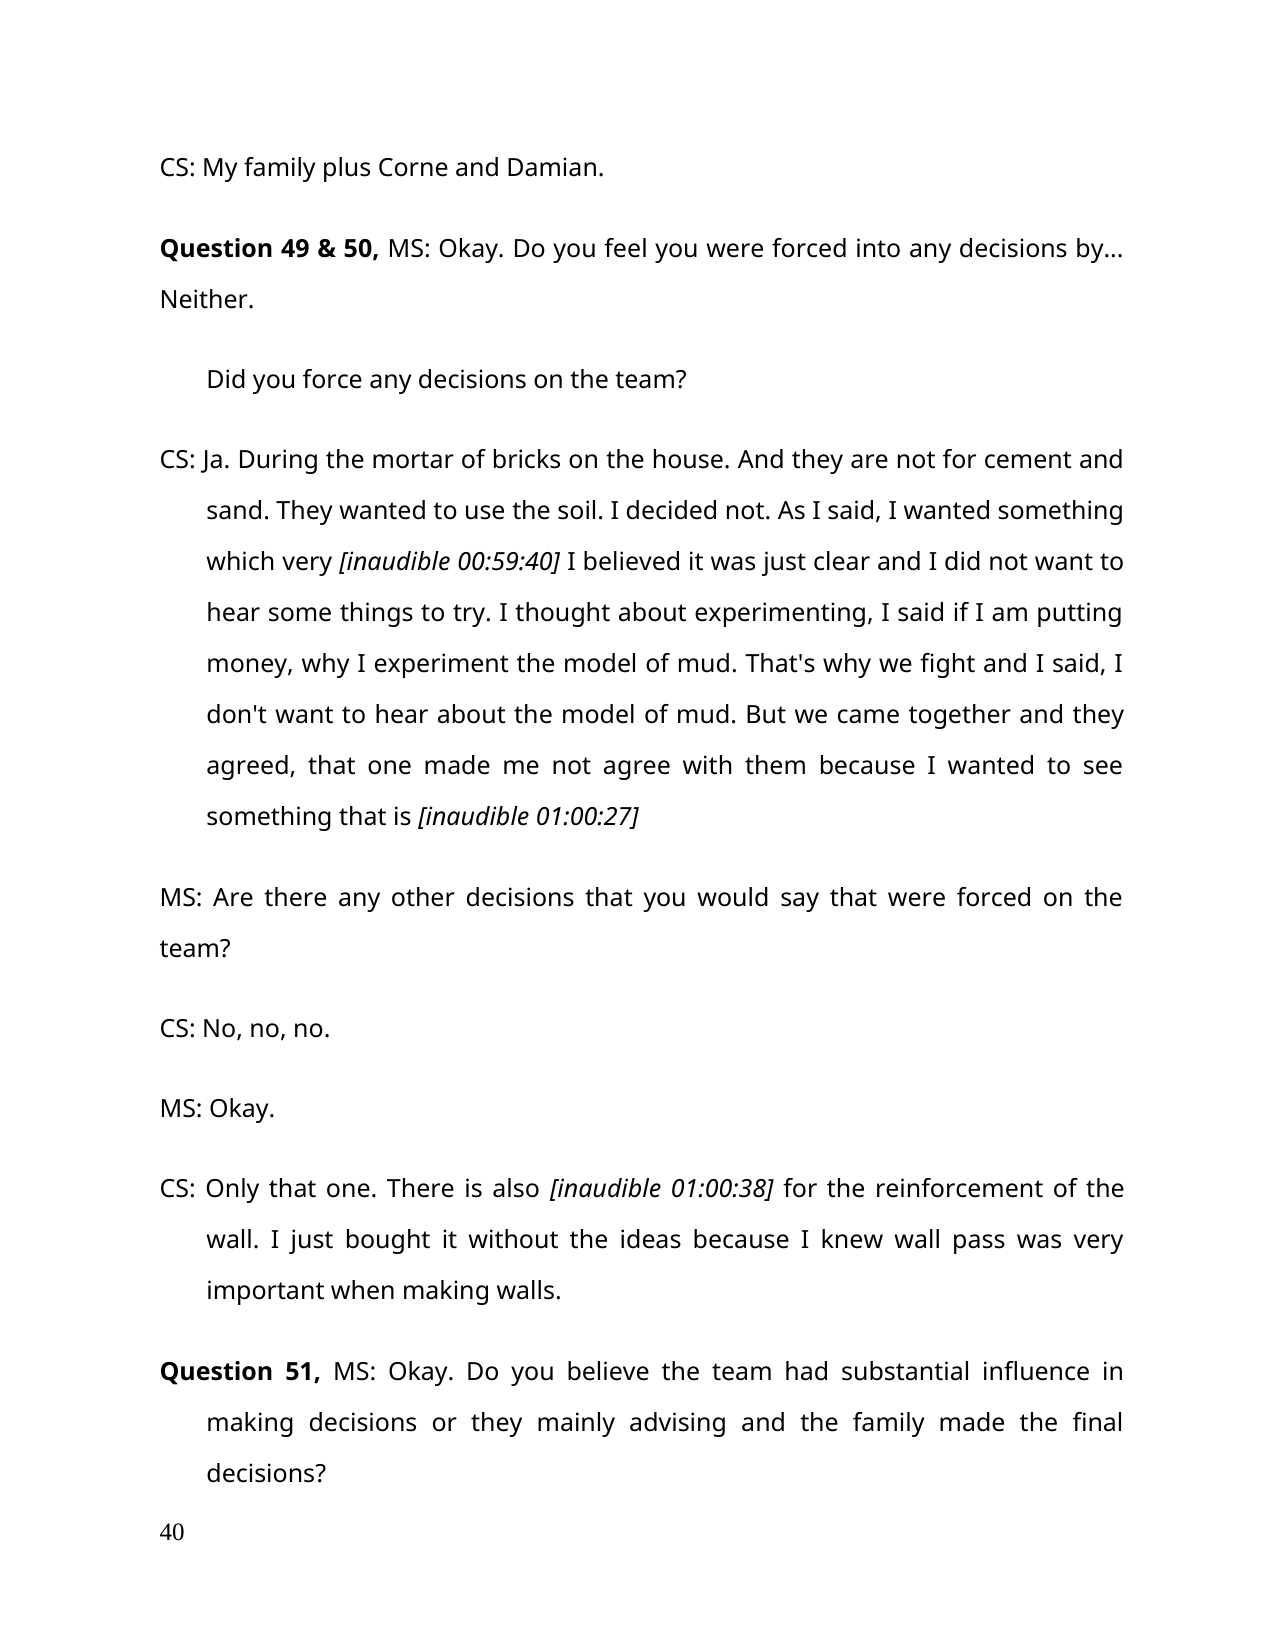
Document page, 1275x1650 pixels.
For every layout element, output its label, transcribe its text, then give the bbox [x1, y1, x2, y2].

text Question 51, MS: Okay. Do you believe the team had substantial influence in making decisions or they mainly advising and the family made the final decisions? [159, 1353, 1125, 1489]
text CS: No, no, no. [159, 1010, 1125, 1044]
text CS: Only that one. There is also [inaudible 01:00:38] for the reinforcement of the wall. I just bought it without the ideas because I knew wall pass was very important when making walls. [159, 1171, 1125, 1307]
text Did you force any decisions on the team? [206, 361, 1125, 396]
text MS: Okay. [159, 1091, 1125, 1125]
text CS: My family plus Corne and Damian. [159, 150, 1125, 184]
text Question 49 & 50, MS: Okay. Do you feel you were forced into any decisions by... Neither. [159, 230, 1125, 315]
text CS: Ja. During the mortar of bricks on the house. And they are not for cement and sand. They wanted to use the soil. I decided not. As I said, I wanted something which very [inaudible 00:59:40] I believed it was just clear and I did not want to hear some things to try. I thought about experimenting, I said if I am putting money, why I experiment the model of mud. That's why we fight and I said, I don't want to hear about the model of mud. But we came together and they agreed, that one made me not agree with them because I wanted to see something that is [inaudible 01:00:27] [159, 442, 1125, 833]
text MS: Are there any other decisions that you would say that were forced on the team? [159, 879, 1125, 964]
